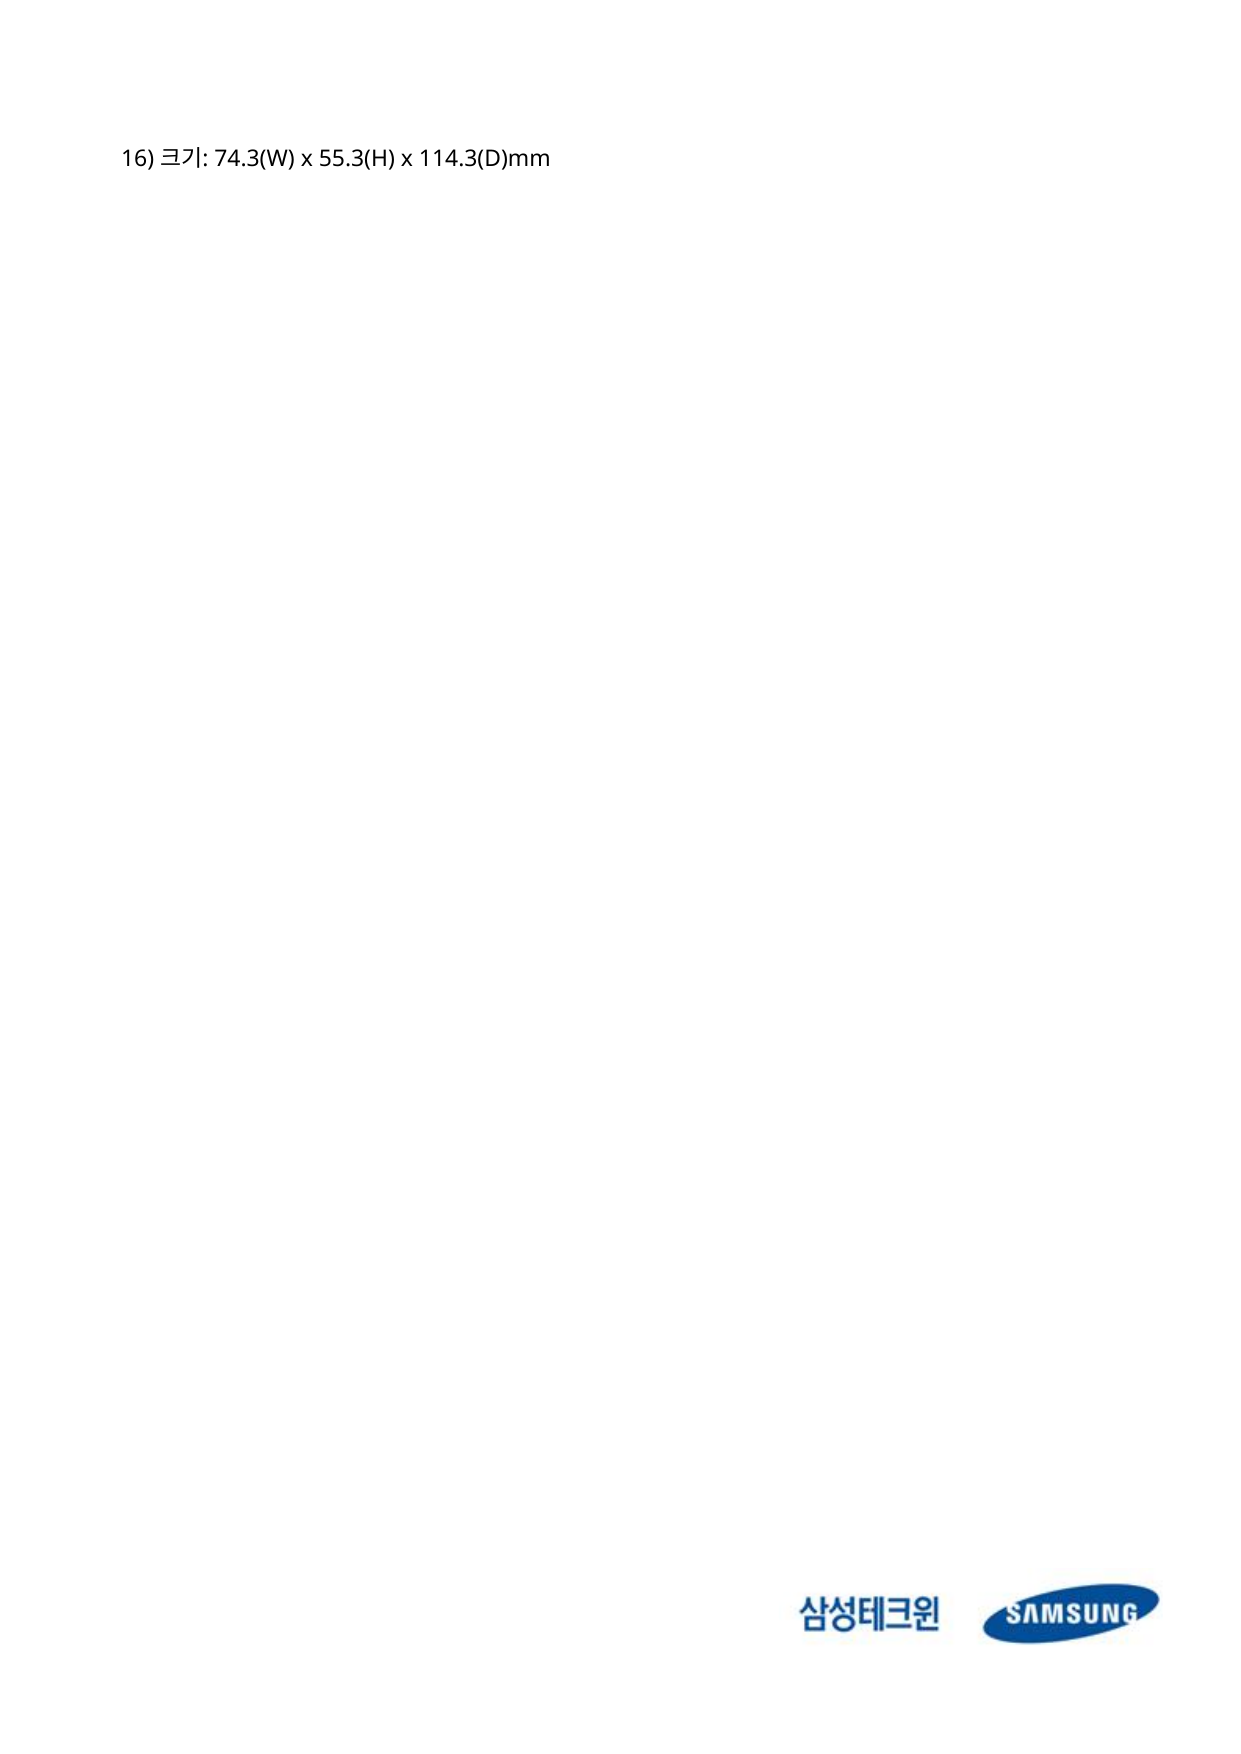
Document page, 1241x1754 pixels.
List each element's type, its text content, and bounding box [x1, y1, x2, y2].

text 16) 크기: 74.3(W) x 55.3(H) x 114.3(D)mm [75, 137, 1162, 175]
picture [778, 1568, 1163, 1651]
